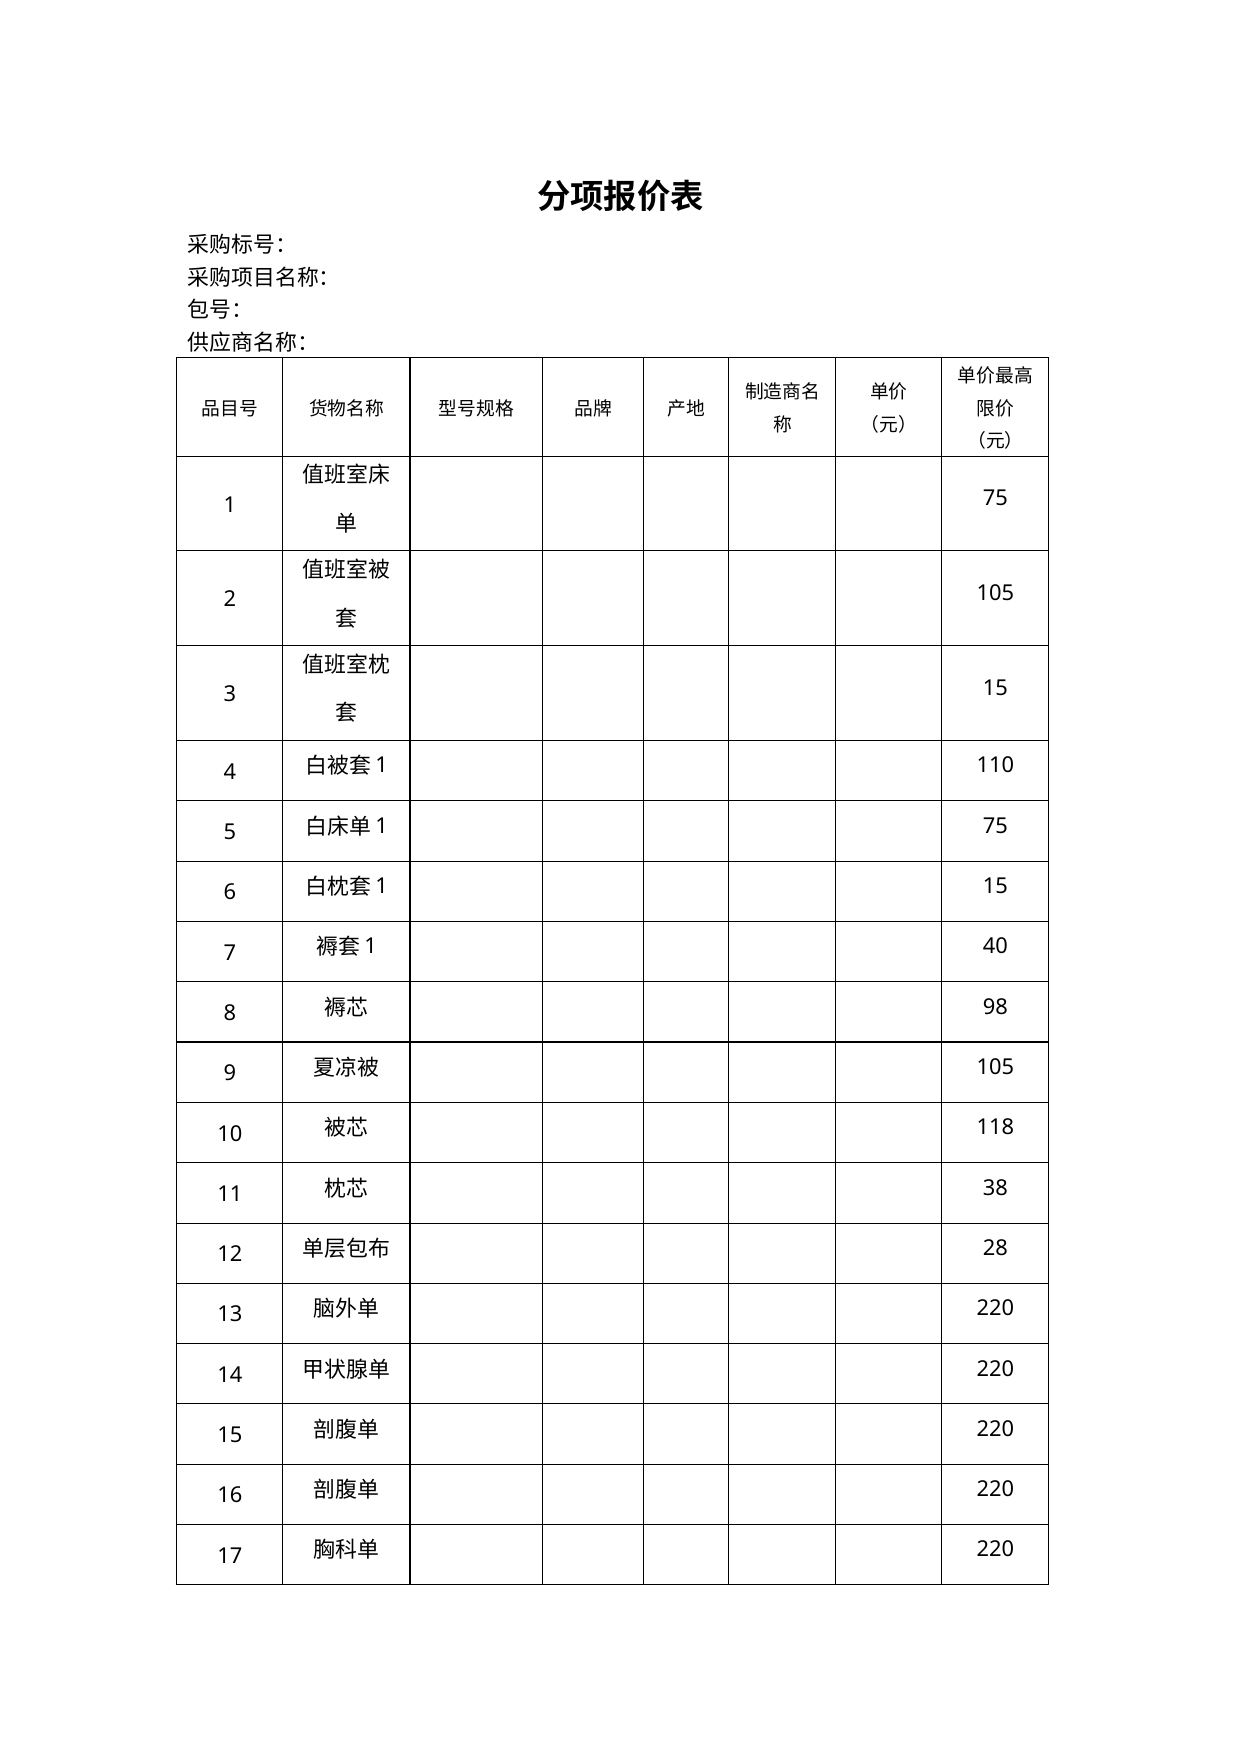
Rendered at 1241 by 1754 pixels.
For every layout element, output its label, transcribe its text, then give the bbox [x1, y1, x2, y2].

table_cell [644, 1525, 728, 1584]
table_cell [543, 457, 643, 550]
table_cell [836, 646, 941, 740]
table_cell [411, 1404, 542, 1464]
table_cell 5 [177, 801, 282, 861]
table_cell [411, 1284, 542, 1343]
table_cell 98 [942, 982, 1048, 1041]
table_cell [411, 982, 542, 1041]
table_cell [836, 1163, 941, 1222]
table_cell 6 [177, 862, 282, 921]
table_cell [543, 646, 643, 740]
table_cell 10 [177, 1103, 282, 1162]
table_cell [543, 862, 643, 921]
table_cell 3 [177, 646, 282, 740]
table_cell 4 [177, 741, 282, 800]
table_cell [729, 1404, 835, 1464]
table_cell [729, 1525, 835, 1584]
table_cell [644, 862, 728, 921]
table_cell 16 [177, 1465, 282, 1524]
table_cell 11 [177, 1163, 282, 1222]
table_cell [543, 1163, 643, 1222]
table_cell 白床单1 [283, 801, 409, 861]
table_cell [729, 1465, 835, 1524]
table_cell [543, 1404, 643, 1464]
table_cell 夏凉被 [283, 1043, 409, 1102]
table_cell [836, 1224, 941, 1283]
table_cell [836, 1284, 941, 1343]
table_cell [729, 982, 835, 1041]
table_cell [411, 741, 542, 800]
text 采购标号： [187, 227, 1053, 259]
table_cell [644, 1284, 728, 1343]
table_cell 甲状腺单 [283, 1344, 409, 1403]
table_cell [836, 1404, 941, 1464]
table_cell 2 [177, 551, 282, 645]
table_cell 值班室枕套 [283, 646, 409, 740]
table_cell 9 [177, 1043, 282, 1102]
table_cell 褥芯 [283, 982, 409, 1041]
table_cell [543, 1344, 643, 1403]
table_cell 1 [177, 457, 282, 550]
table_cell 白被套1 [283, 741, 409, 800]
table_cell [411, 1103, 542, 1162]
text 供应商名称： [187, 324, 1053, 357]
table_header 单价最高限价（元） [942, 358, 1048, 456]
table_cell [411, 457, 542, 550]
table_cell 剖腹单 [283, 1404, 409, 1464]
text 采购项目名称： [187, 259, 1053, 292]
table_cell [543, 982, 643, 1041]
table_cell [543, 551, 643, 645]
table_cell 单层包布 [283, 1224, 409, 1283]
table_header 品牌 [543, 358, 643, 456]
table_cell 枕芯 [283, 1163, 409, 1222]
table_cell [644, 982, 728, 1041]
table_cell [644, 741, 728, 800]
table_cell 75 [942, 801, 1048, 861]
table_cell [644, 801, 728, 861]
table_cell [543, 741, 643, 800]
table_cell 105 [942, 1043, 1048, 1102]
table_cell [411, 646, 542, 740]
table_cell [543, 1224, 643, 1283]
table_cell 14 [177, 1344, 282, 1403]
table_cell [644, 922, 728, 981]
table_cell [729, 862, 835, 921]
table_cell [836, 1465, 941, 1524]
table_cell [836, 1344, 941, 1403]
table_cell [729, 551, 835, 645]
table_header 品目号 [177, 358, 282, 456]
table_cell 8 [177, 982, 282, 1041]
table_cell [836, 551, 941, 645]
table_header 货物名称 [283, 358, 409, 456]
table_cell 剖腹单 [283, 1465, 409, 1524]
table_cell [411, 1163, 542, 1222]
table_cell [729, 1103, 835, 1162]
table_cell [543, 1525, 643, 1584]
table_cell [836, 1103, 941, 1162]
table_cell [836, 982, 941, 1041]
table_cell [729, 1284, 835, 1343]
table_cell [644, 1465, 728, 1524]
table_cell 75 [942, 457, 1048, 550]
table_cell [644, 1043, 728, 1102]
table_cell [836, 741, 941, 800]
table_cell [644, 1103, 728, 1162]
table_cell 被芯 [283, 1103, 409, 1162]
text 分项报价表 [187, 162, 1053, 227]
table_cell [729, 1043, 835, 1102]
table_cell [836, 1525, 941, 1584]
table_cell [729, 457, 835, 550]
table_cell 13 [177, 1284, 282, 1343]
table_cell [836, 457, 941, 550]
table_cell [729, 741, 835, 800]
table_cell [644, 1344, 728, 1403]
table_cell 220 [942, 1525, 1048, 1584]
table_cell [729, 801, 835, 861]
table_cell 220 [942, 1404, 1048, 1464]
table_cell [644, 1404, 728, 1464]
table_cell 220 [942, 1465, 1048, 1524]
table_cell 胸科单 [283, 1525, 409, 1584]
table_cell [543, 1284, 643, 1343]
table_cell [836, 1043, 941, 1102]
table_cell 220 [942, 1284, 1048, 1343]
table_cell [644, 1224, 728, 1283]
table_cell 38 [942, 1163, 1048, 1222]
table_cell [644, 646, 728, 740]
table_cell [411, 1525, 542, 1584]
table_cell [543, 1043, 643, 1102]
table_cell 值班室被套 [283, 551, 409, 645]
table_cell [644, 551, 728, 645]
table_cell [411, 862, 542, 921]
table_cell [836, 862, 941, 921]
table_cell [836, 801, 941, 861]
table_cell 17 [177, 1525, 282, 1584]
table_cell 脑外单 [283, 1284, 409, 1343]
table_cell 褥套1 [283, 922, 409, 981]
table_cell 15 [942, 646, 1048, 740]
table_header 型号规格 [411, 358, 542, 456]
table_cell 118 [942, 1103, 1048, 1162]
table_cell [411, 551, 542, 645]
table_header 单价（元） [836, 358, 941, 456]
text 包号： [187, 292, 1053, 324]
table_cell [729, 646, 835, 740]
table_cell [411, 1344, 542, 1403]
table_cell 白枕套1 [283, 862, 409, 921]
table_cell 28 [942, 1224, 1048, 1283]
table_cell [411, 801, 542, 861]
table_cell [836, 922, 941, 981]
table_cell [543, 801, 643, 861]
table_cell [411, 1224, 542, 1283]
table_header 制造商名称 [729, 358, 835, 456]
table_cell 15 [177, 1404, 282, 1464]
table_cell 15 [942, 862, 1048, 921]
table_cell 105 [942, 551, 1048, 645]
table_cell [411, 922, 542, 981]
table_cell [644, 1163, 728, 1222]
table_cell [729, 1344, 835, 1403]
table_cell [729, 1224, 835, 1283]
table_cell [644, 457, 728, 550]
table_cell 40 [942, 922, 1048, 981]
table_cell [543, 1465, 643, 1524]
table_cell 110 [942, 741, 1048, 800]
table_cell 220 [942, 1344, 1048, 1403]
table_cell [729, 922, 835, 981]
table_cell [411, 1465, 542, 1524]
table_cell [411, 1043, 542, 1102]
table_cell 7 [177, 922, 282, 981]
table_header 产地 [644, 358, 728, 456]
table_cell [543, 922, 643, 981]
table_cell 12 [177, 1224, 282, 1283]
table_cell [729, 1163, 835, 1222]
table_cell [543, 1103, 643, 1162]
table_cell 值班室床单 [283, 457, 409, 550]
